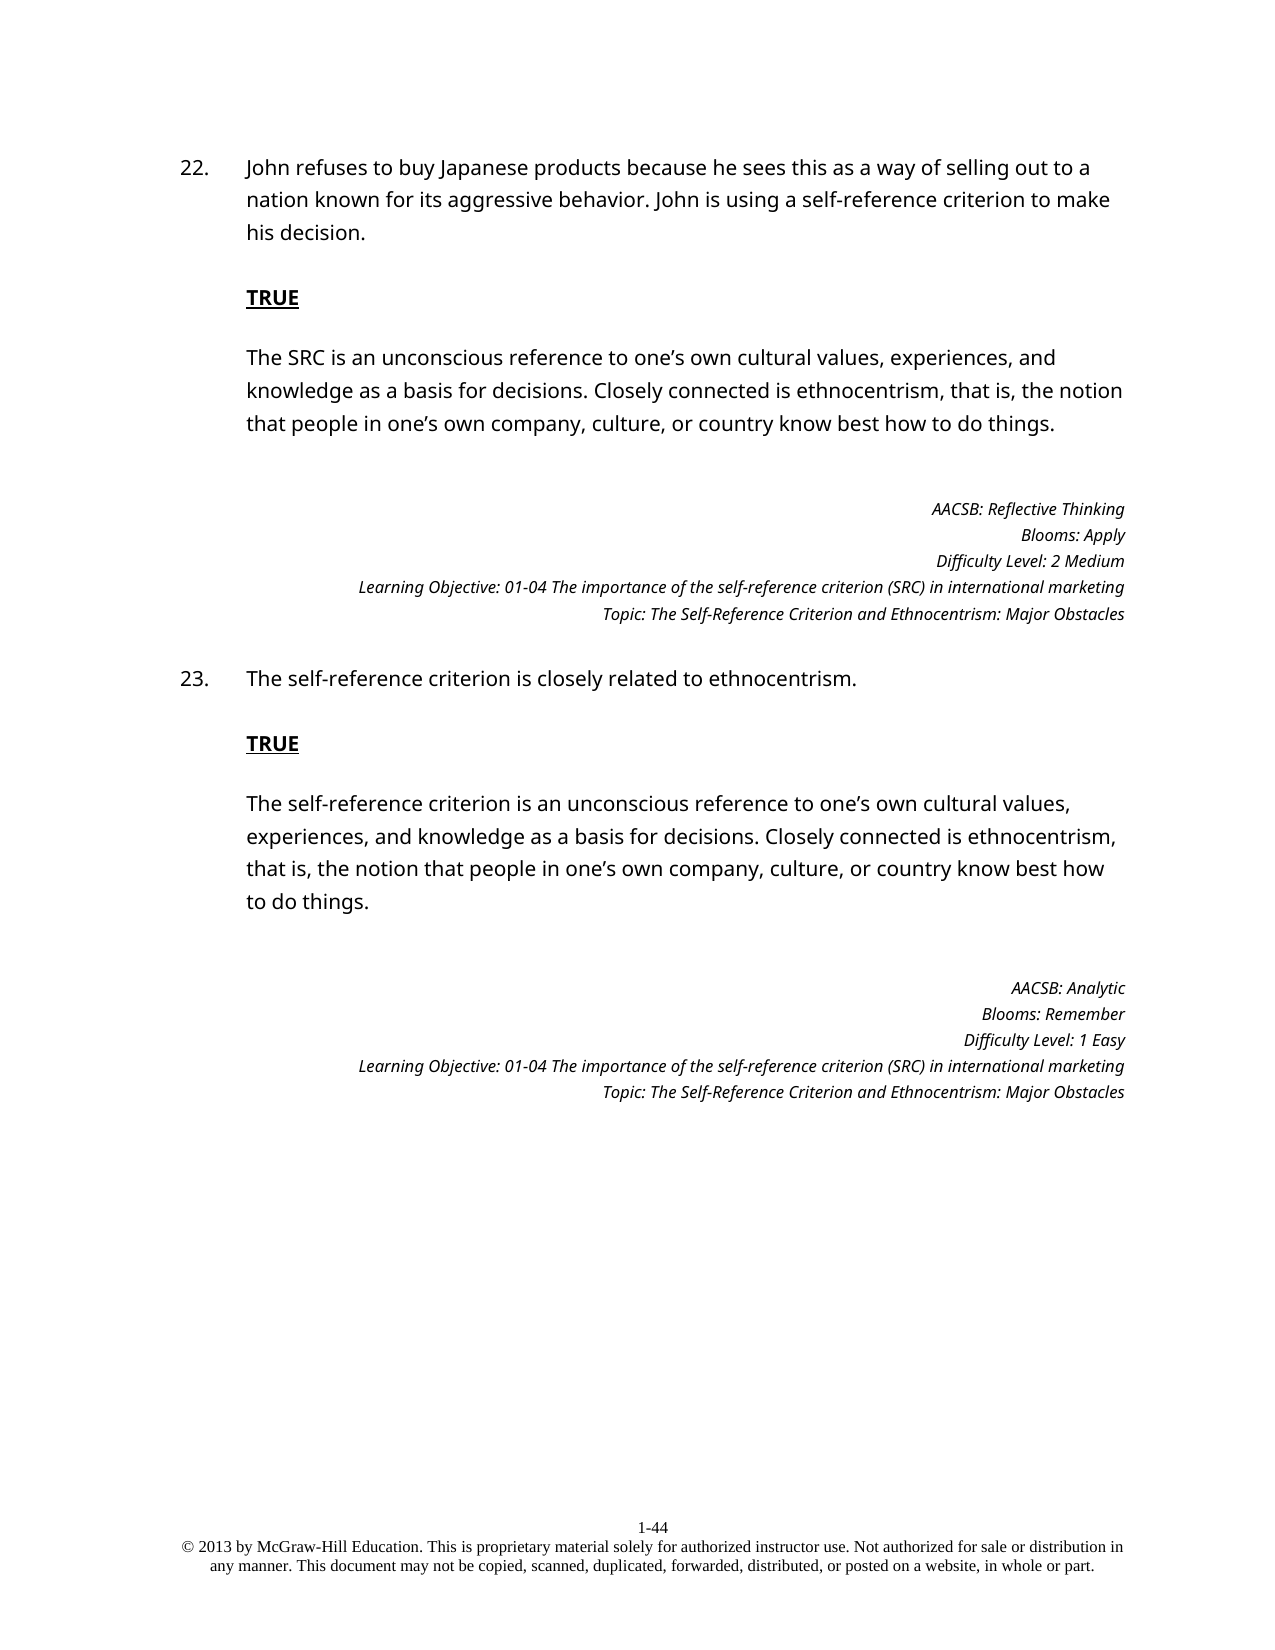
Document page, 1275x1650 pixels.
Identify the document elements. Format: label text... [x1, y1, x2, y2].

table_header AACSB: Analytic Blooms: Remember Difficulty Level: 1 Easy Learning Objective: 01-04 The importance of the self-reference criterion (SRC) in international marketing Topic: The Self-Reference Criterion and Ethnocentrism: Major Obstacles [180, 976, 1125, 1139]
table_header 23. [180, 664, 246, 947]
table_header 22. [180, 153, 246, 469]
table_header John refuses to buy Japanese products because he sees this as a way of selling out to a nation known for its aggressive behavior. John is using a self-reference criterion to make his decision. TRUE The SRC is an unconscious reference to one’s own cultural values, experiences, and knowledge as a basis for decisions. Closely connected is ethnocentrism, that is, the notion that people in one’s own company, culture, or country know best how to do things. [246, 153, 1125, 469]
table_header AACSB: Reflective Thinking Blooms: Apply Difficulty Level: 2 Medium Learning Objective: 01-04 The importance of the self-reference criterion (SRC) in international marketing Topic: The Self-Reference Criterion and Ethnocentrism: Major Obstacles [180, 498, 1125, 661]
table_header The self-reference criterion is closely related to ethnocentrism. TRUE The self-reference criterion is an unconscious reference to one’s own cultural values, experiences, and knowledge as a basis for decisions. Closely connected is ethnocentrism, that is, the notion that people in one’s own company, culture, or country know best how to do things. [246, 664, 1125, 947]
